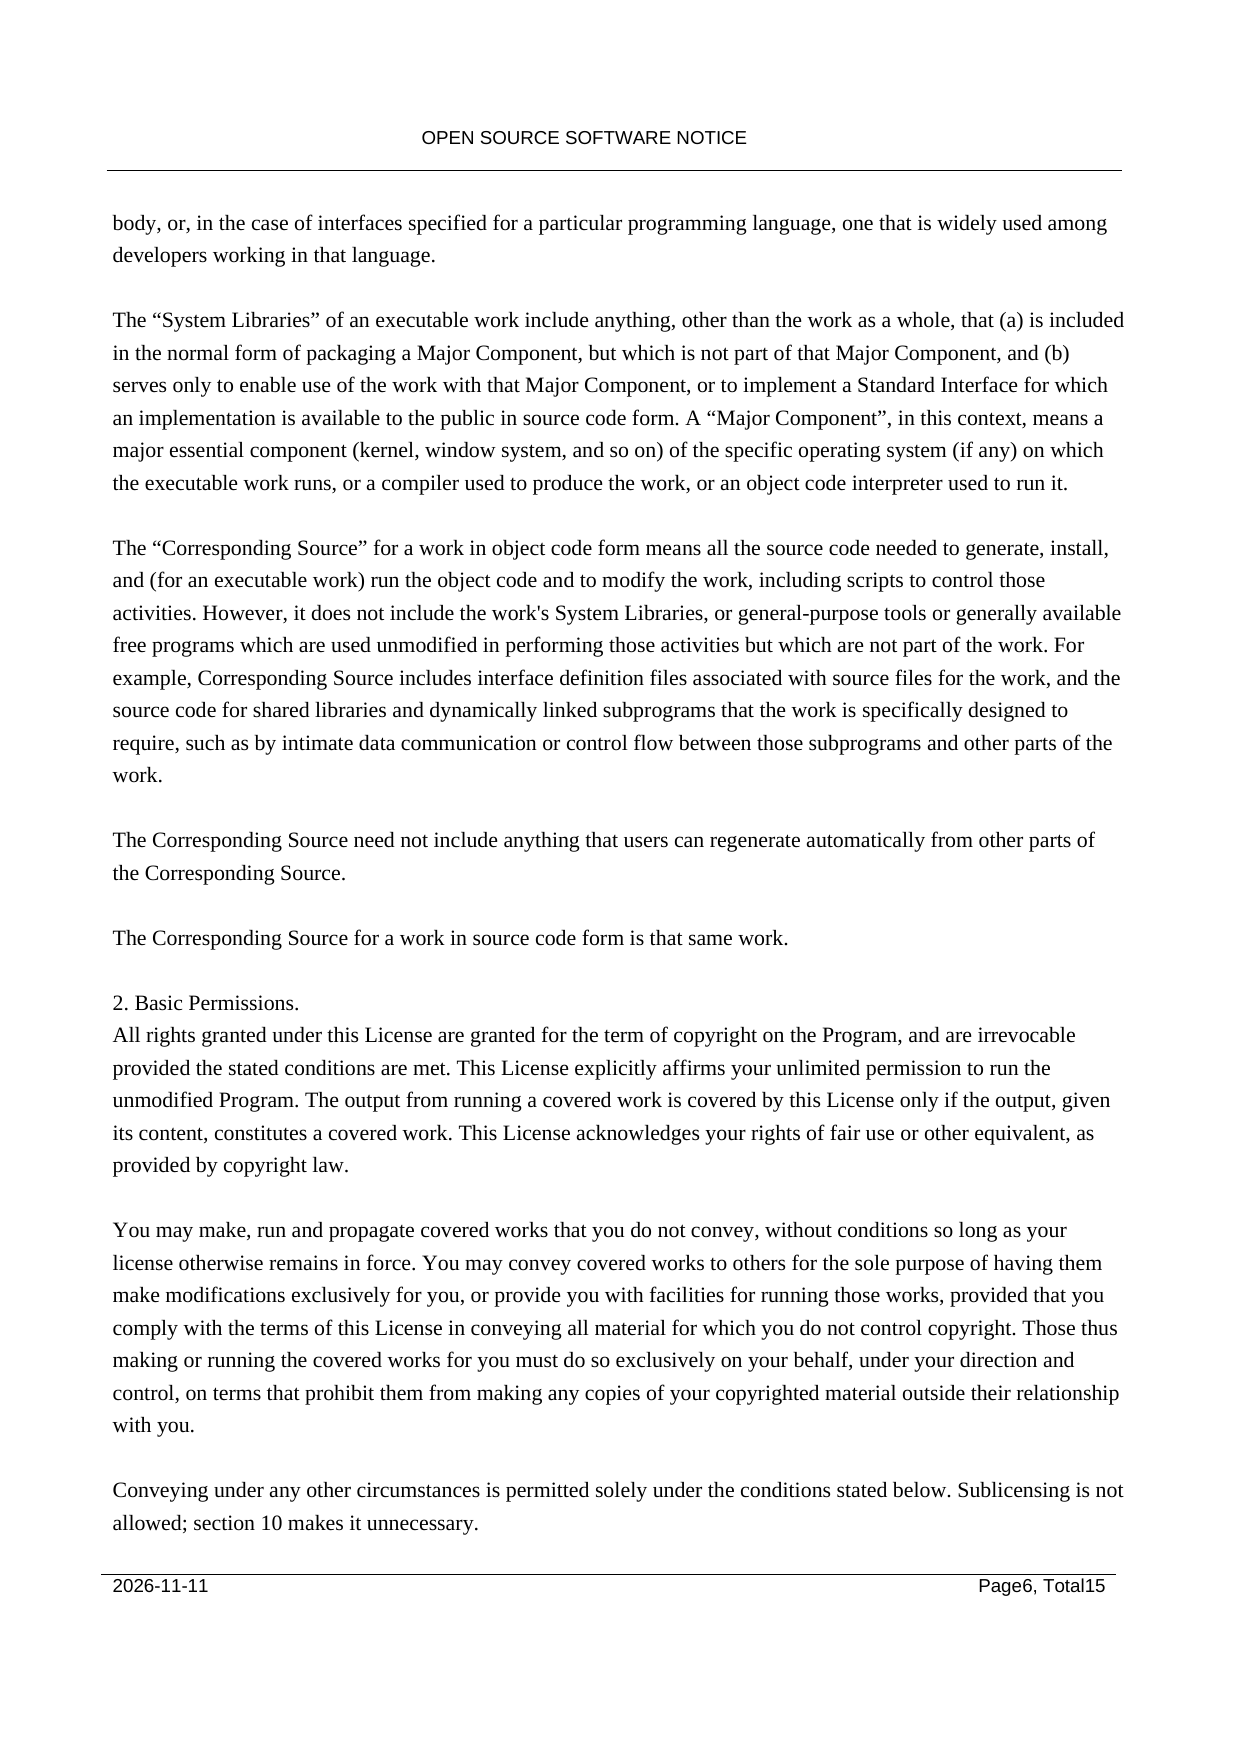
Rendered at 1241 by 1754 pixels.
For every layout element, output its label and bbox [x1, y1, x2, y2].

text [112, 206, 1128, 1539]
